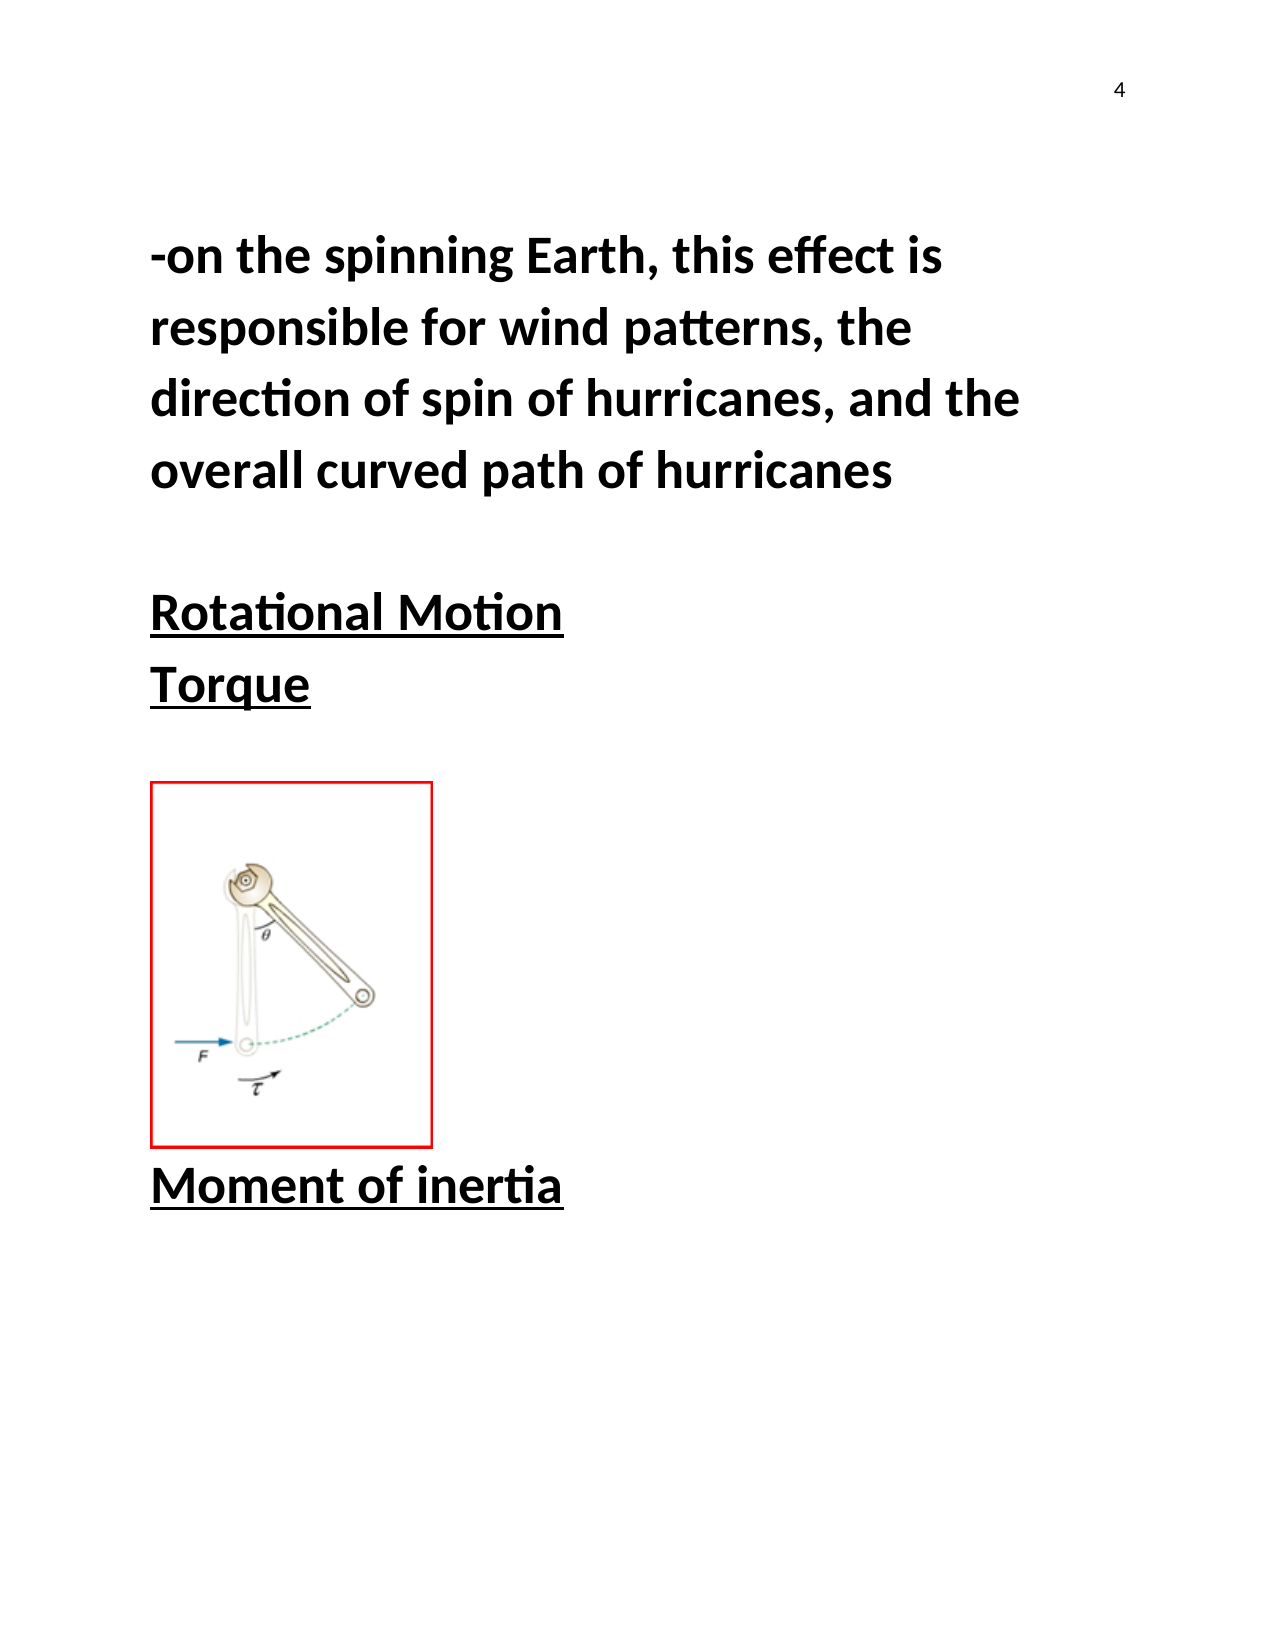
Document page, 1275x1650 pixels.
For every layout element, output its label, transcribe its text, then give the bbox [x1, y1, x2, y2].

picture [150, 781, 433, 1149]
text Torque [150, 649, 1125, 716]
text -on the spinning Earth, this effect is responsible for wind patterns, the direction of spin of hurricanes, and the overall curved path of hurricanes [150, 221, 1125, 502]
text Rotational Motion [150, 578, 1125, 644]
text Moment of inertia [150, 1150, 1125, 1217]
